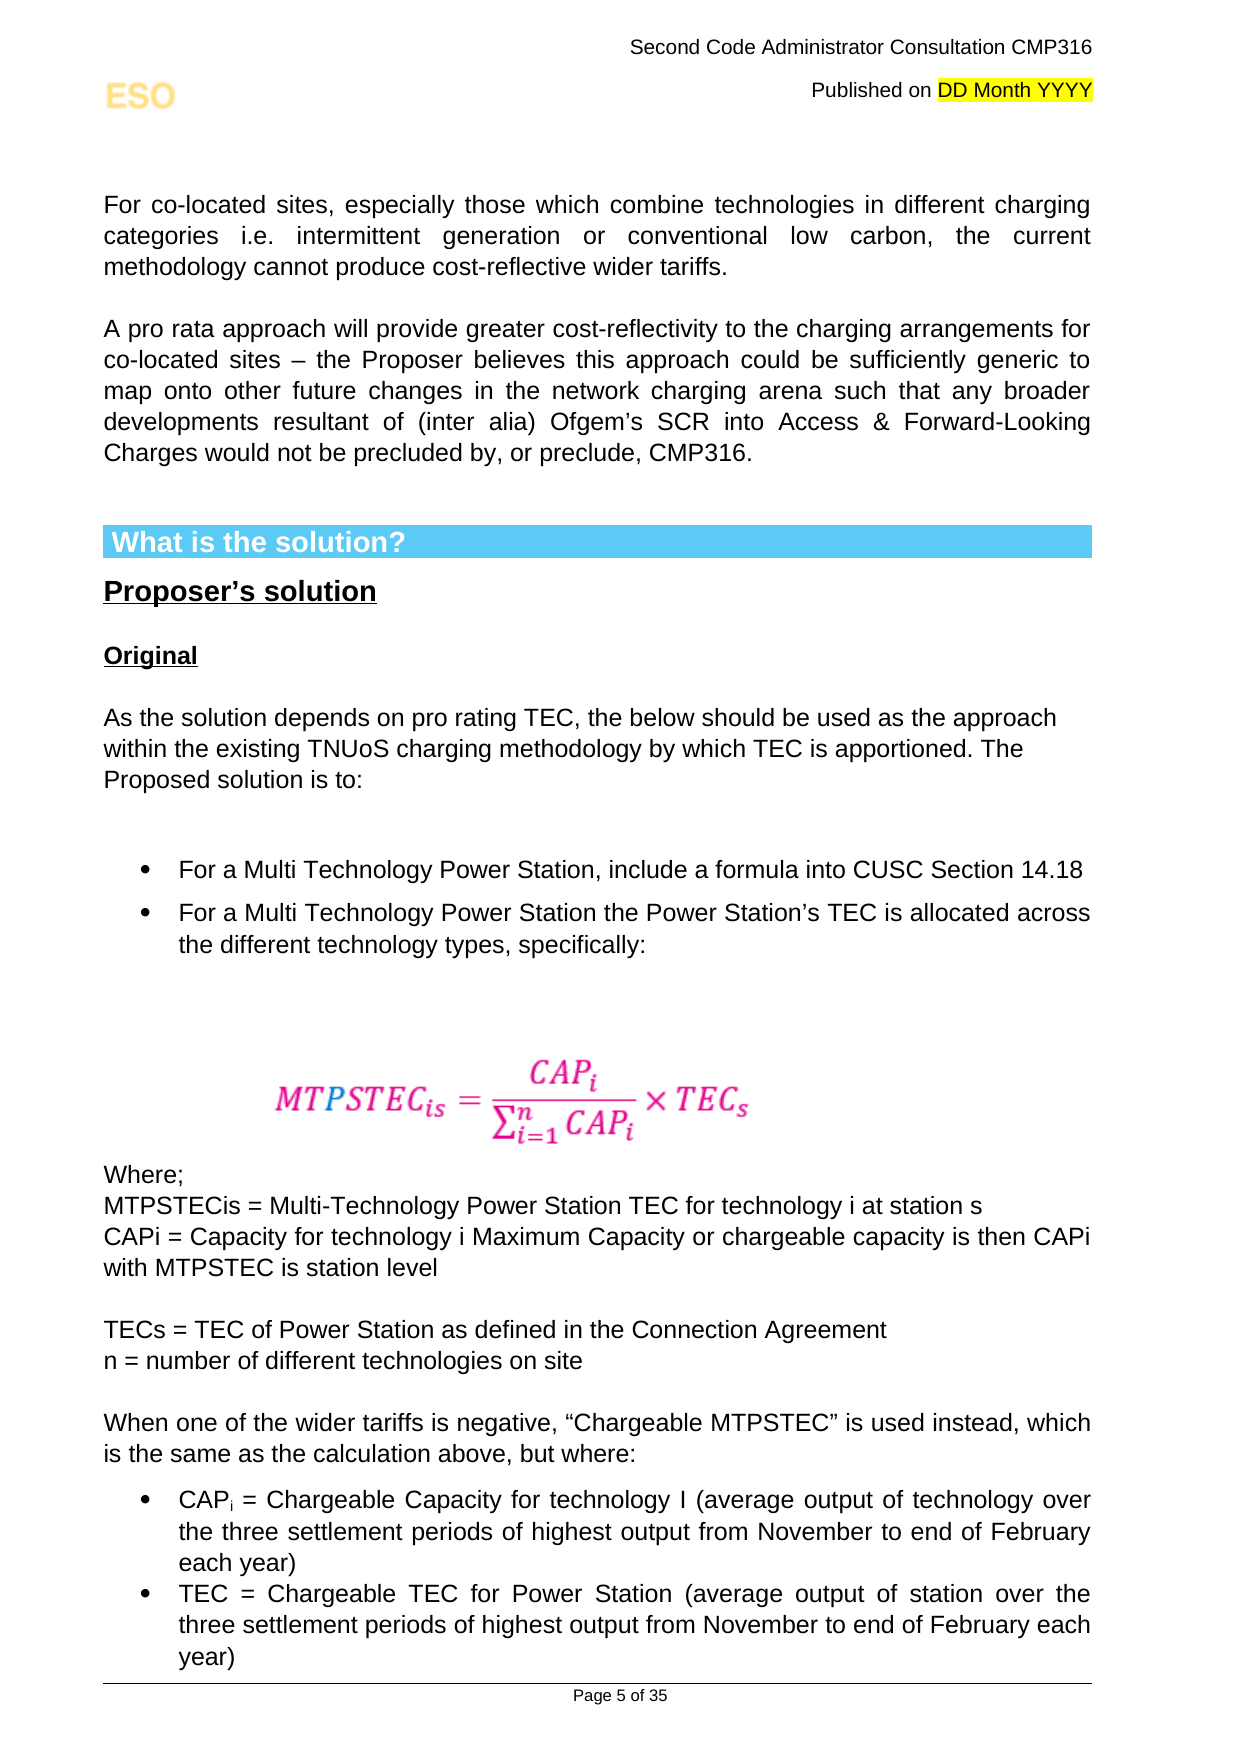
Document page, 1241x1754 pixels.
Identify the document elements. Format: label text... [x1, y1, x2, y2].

text TECs = TEC of Power Station as defined in the Connection Agreement [103, 1315, 1092, 1344]
text What is the solution? [103, 525, 1092, 558]
subtitle Proposer’s solution [103, 574, 1092, 607]
picture [103, 71, 181, 117]
text CAPi = Capacity for technology i Maximum Capacity or chargeable capacity is then CAPi with MTPSTEC is station level [103, 1222, 1092, 1282]
text n = number of different technologies on site [103, 1346, 1092, 1375]
picture [253, 1032, 779, 1158]
list For a Multi Technology Power Station the Power Station’s TEC is allocated across the different technology types, specifically: [141, 896, 1092, 958]
text Where; [103, 1160, 1092, 1189]
list For a Multi Technology Power Station, include a formula into CUSC Section 14.18 [141, 852, 1092, 883]
text For co-located sites, especially those which combine technologies in different charging categories i.e. intermittent generation or conventional low carbon, the current methodology cannot produce cost-reflective wider tariffs. [103, 189, 1092, 280]
text MTPSTECis = Multi-Technology Power Station TEC for technology i at station s [103, 1191, 1092, 1220]
text A pro rata approach will provide greater cost-reflectivity to the charging arrangements for co-located sites – the Proposer believes this approach could be sufficiently generic to map onto other future changes in the network charging arena such that any broader developments resultant of (inter alia) Ofgem’s SCR into Access & Forward-Looking Charges would not be precluded by, or preclude, CMP316. [103, 314, 1092, 467]
text As the solution depends on pro rating TEC, the below should be used as the approach within the existing TNUoS charging methodology by which TEC is apportioned. The Proposed solution is to: [103, 703, 1092, 794]
